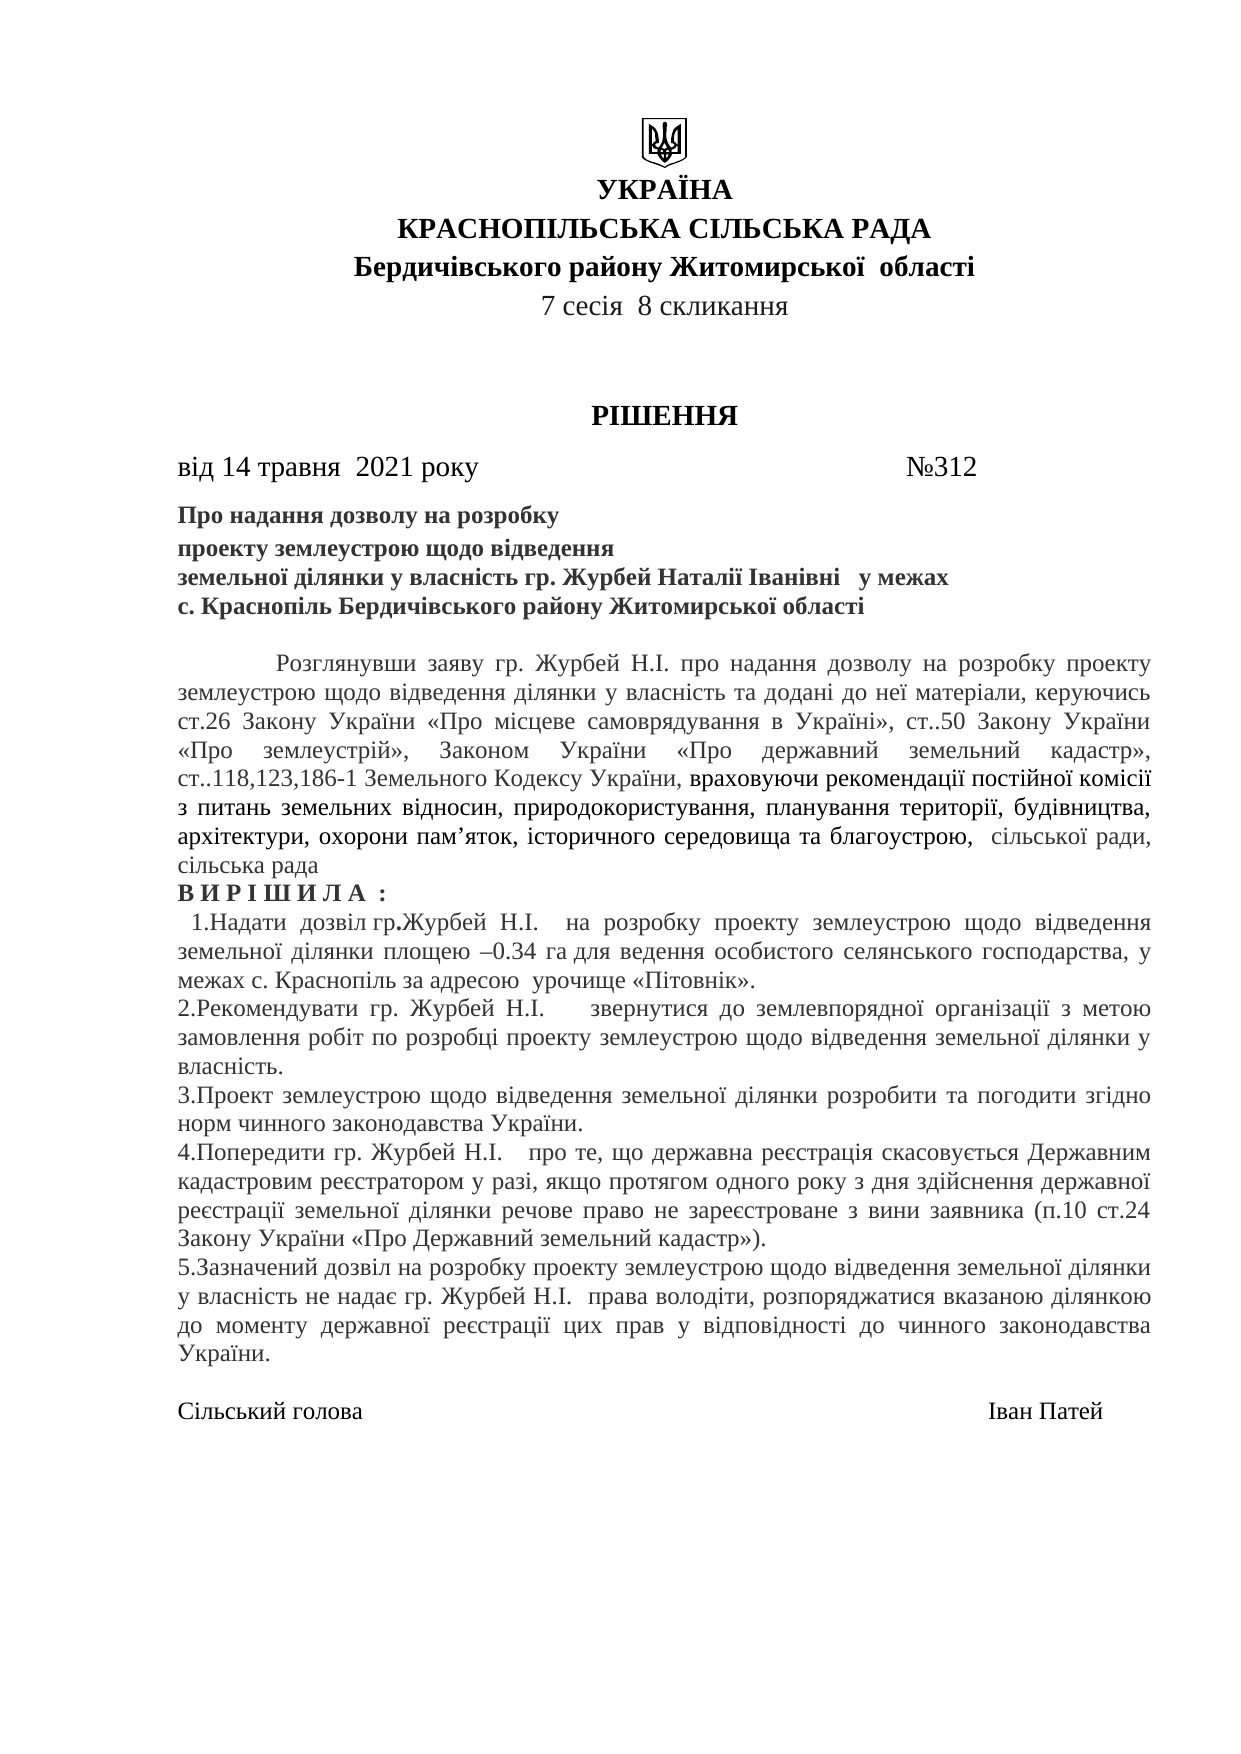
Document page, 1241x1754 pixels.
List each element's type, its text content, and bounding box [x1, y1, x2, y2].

text 7 сесія 8 скликання [177, 288, 1152, 322]
text КРАСНОПІЛЬСЬКА СІЛЬСЬКА РАДА [177, 211, 1152, 244]
text Розглянувши заяву гр. Журбей Н.І. про надання дозволу на розробку проекту землеустрою щодо відведення ділянки у власність та додані до неї матеріали, керуючись ст.26 Закону України «Про місцеве самоврядування в Україні», ст..50 Закону України «Про землеустрій», Законом України «Про державний земельний кадастр», ст..118,123,186-1 Земельного Кодексу України, враховуючи рекомендації постійної комісії з питань земельних відносин, природокористування, планування території, будівництва, архітектури, охорони пам’яток, історичного середовища та благоустрою, сільської ради, сільська рада [177, 648, 1152, 878]
text земельної ділянки у власність гр. Журбей Наталії Іванівні у межах с. Краснопіль Бердичівського району Житомирської області [177, 562, 1040, 620]
text В И Р І Ш И Л А : [177, 878, 1152, 907]
text 3.Проект землеустрою щодо відведення земельної ділянки розробити та погодити згідно норм чинного законодавства України. [177, 1080, 1152, 1137]
text Бердичівського району Житомирської області [177, 249, 1152, 283]
text проекту землеустрою щодо відведення [177, 533, 1040, 562]
text РІШЕННЯ [177, 398, 1152, 432]
text Сільський голова Іван Патей [177, 1396, 1152, 1425]
text Про надання дозволу на розробку [177, 501, 1152, 529]
text 4.Попередити гр. Журбей Н.І. про те, що державна реєстрація скасовується Державним кадастровим реєстратором у разі, якщо протягом одного року з дня здійснення державної реєстрації земельної ділянки речове право не зареєстроване з вини заявника (п.10 ст.24 Закону України «Про Державний земельний кадастр»). [177, 1137, 1152, 1252]
text 5.Зазначений дозвіл на розробку проекту землеустрою щодо відведення земельної ділянки у власність не надає гр. Журбей Н.І. права володіти, розпоряджатися вказаною ділянкою до моменту державної реєстрації цих прав у відповідності до чинного законодавства України. [177, 1252, 1152, 1367]
text від 14 травня 2021 року №312 [177, 449, 1152, 483]
text 2.Рекомендувати гр. Журбей Н.І. звернутися до землевпорядної організації з метою замовлення робіт по розробці проекту землеустрою щодо відведення земельної ділянки у власність. [177, 993, 1152, 1080]
text 1.Надати дозвіл гр.Журбей Н.І. на розробку проекту землеустрою щодо відведення земельної ділянки площею –0.34 га для ведення особистого селянського господарства, у межах с. Краснопіль за адресою урочище «Пітовнік». [177, 907, 1152, 993]
text УКРАЇНА [177, 172, 1152, 206]
